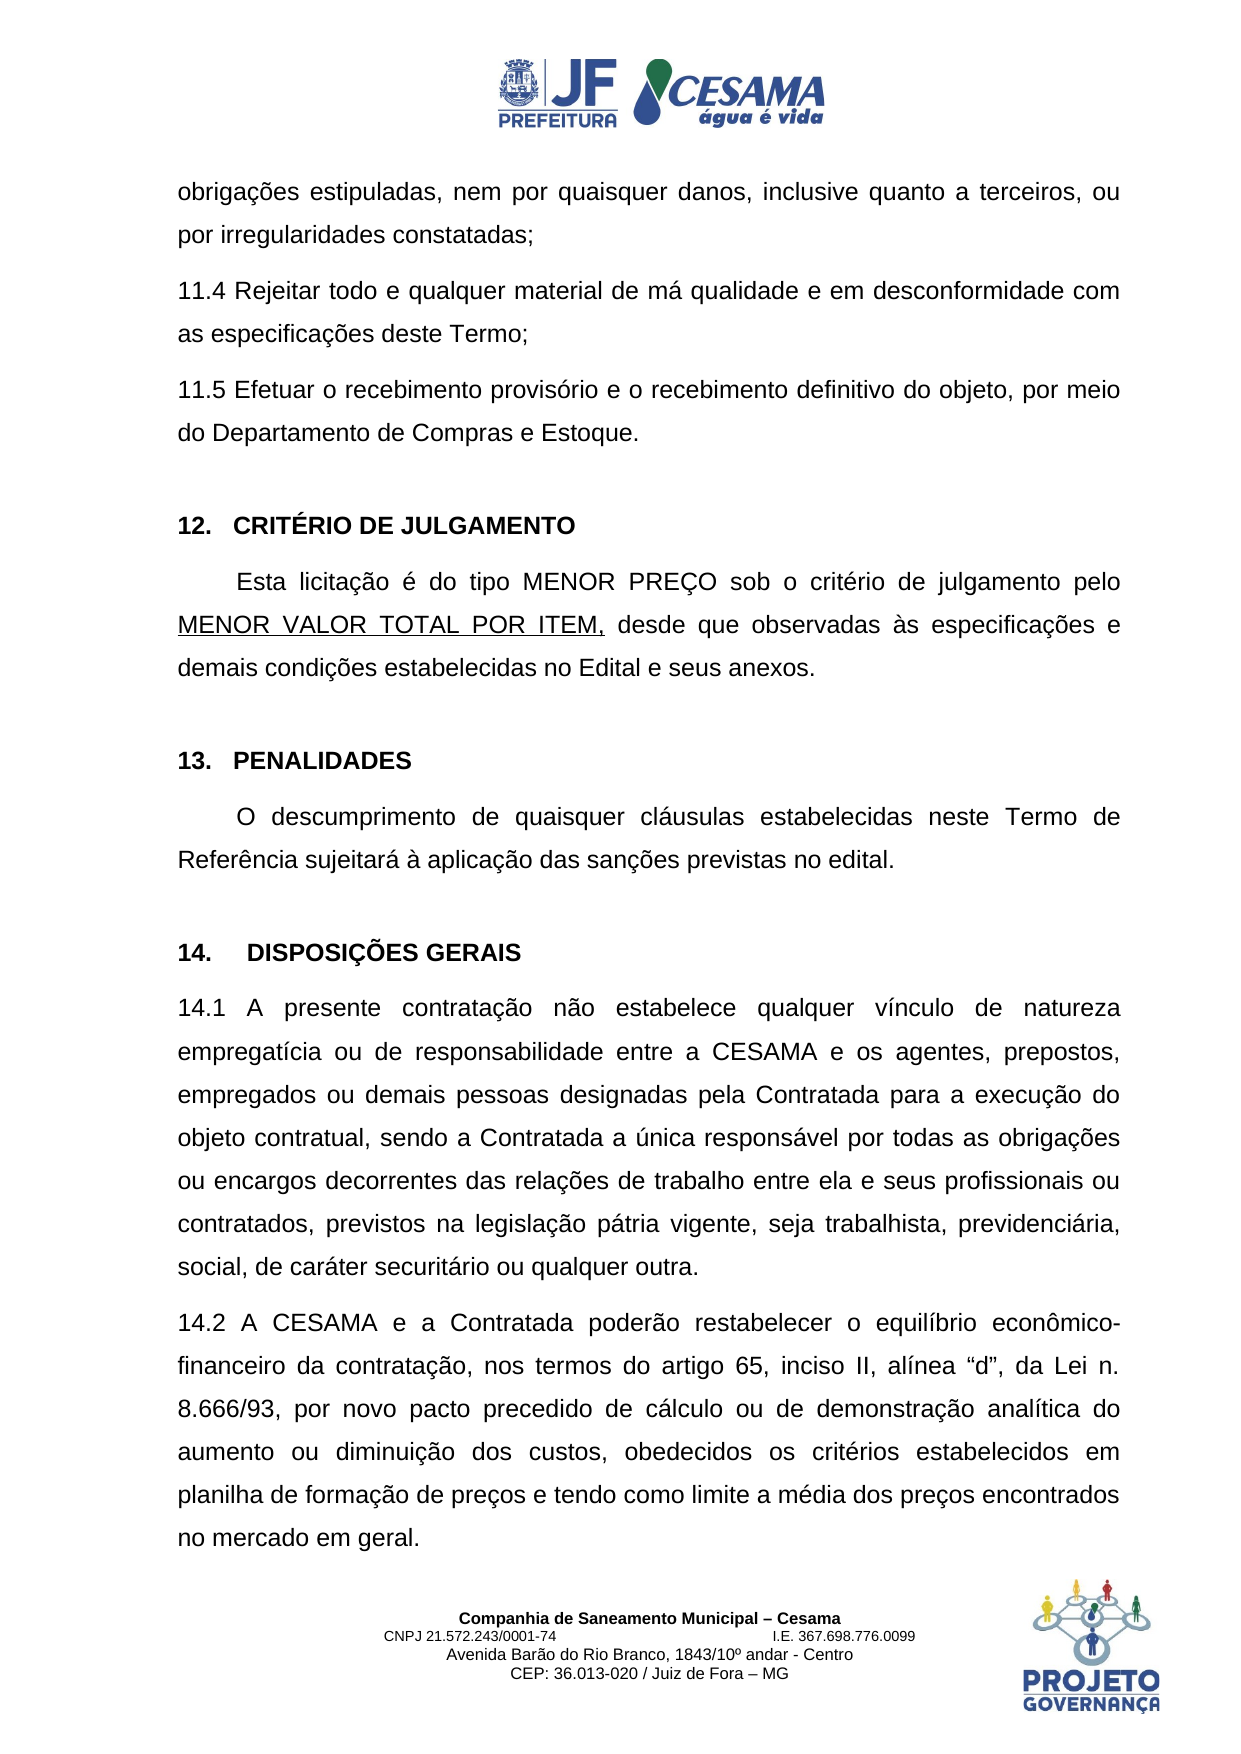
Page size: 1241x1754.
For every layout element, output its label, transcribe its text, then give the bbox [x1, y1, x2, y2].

text 12. CRITÉRIO DE JULGAMENTO [177, 511, 1122, 540]
text 11.4 Rejeitar todo e qualquer material de má qualidade e em desconformidade com as especificações deste Termo; [177, 276, 1122, 348]
text 11.5 Efetuar o recebimento provisório e o recebimento definitivo do objeto, por meio do Departamento de Compras e Estoque. [177, 375, 1122, 447]
text 13. PENALIDADES [177, 746, 1122, 775]
text O descumprimento de quaisquer cláusulas estabelecidas neste Termo de Referência sujeitará à aplicação das sanções previstas no edital. [177, 802, 1122, 873]
picture [1023, 1579, 1160, 1714]
text 14.1 A presente contratação não estabelece qualquer vínculo de natureza empregatícia ou de responsabilidade entre a CESAMA e os agentes, prepostos, empregados ou demais pessoas designadas pela Contratada para a execução do objeto contratual, sendo a Contratada a única responsável por todas as obrigações ou encargos decorrentes das relações de trabalho entre ela e seus profissionais ou contratados, previstos na legislação pátria vigente, seja trabalhista, previdenciária, social, de caráter securitário ou qualquer outra. [177, 993, 1122, 1281]
text 14.2 A CESAMA e a Contratada poderão restabelecer o equilíbrio econômico-financeiro da contratação, nos termos do artigo 65, inciso II, alínea “d”, da Lei n. 8.666/93, por novo pacto precedido de cálculo ou de demonstração analítica do aumento ou diminuição dos custos, obedecidos os critérios estabelecidos em planilha de formação de preços e tendo como limite a média dos preços encontrados no mercado em geral. [177, 1308, 1122, 1552]
text 14. DISPOSIÇÕES GERAIS [177, 938, 1122, 967]
picture [497, 59, 825, 128]
text Esta licitação é do tipo MENOR PREÇO sob o critério de julgamento pelo MENOR VALOR TOTAL POR ITEM, desde que observadas às especificações e demais condições estabelecidas no Edital e seus anexos. [177, 567, 1122, 682]
